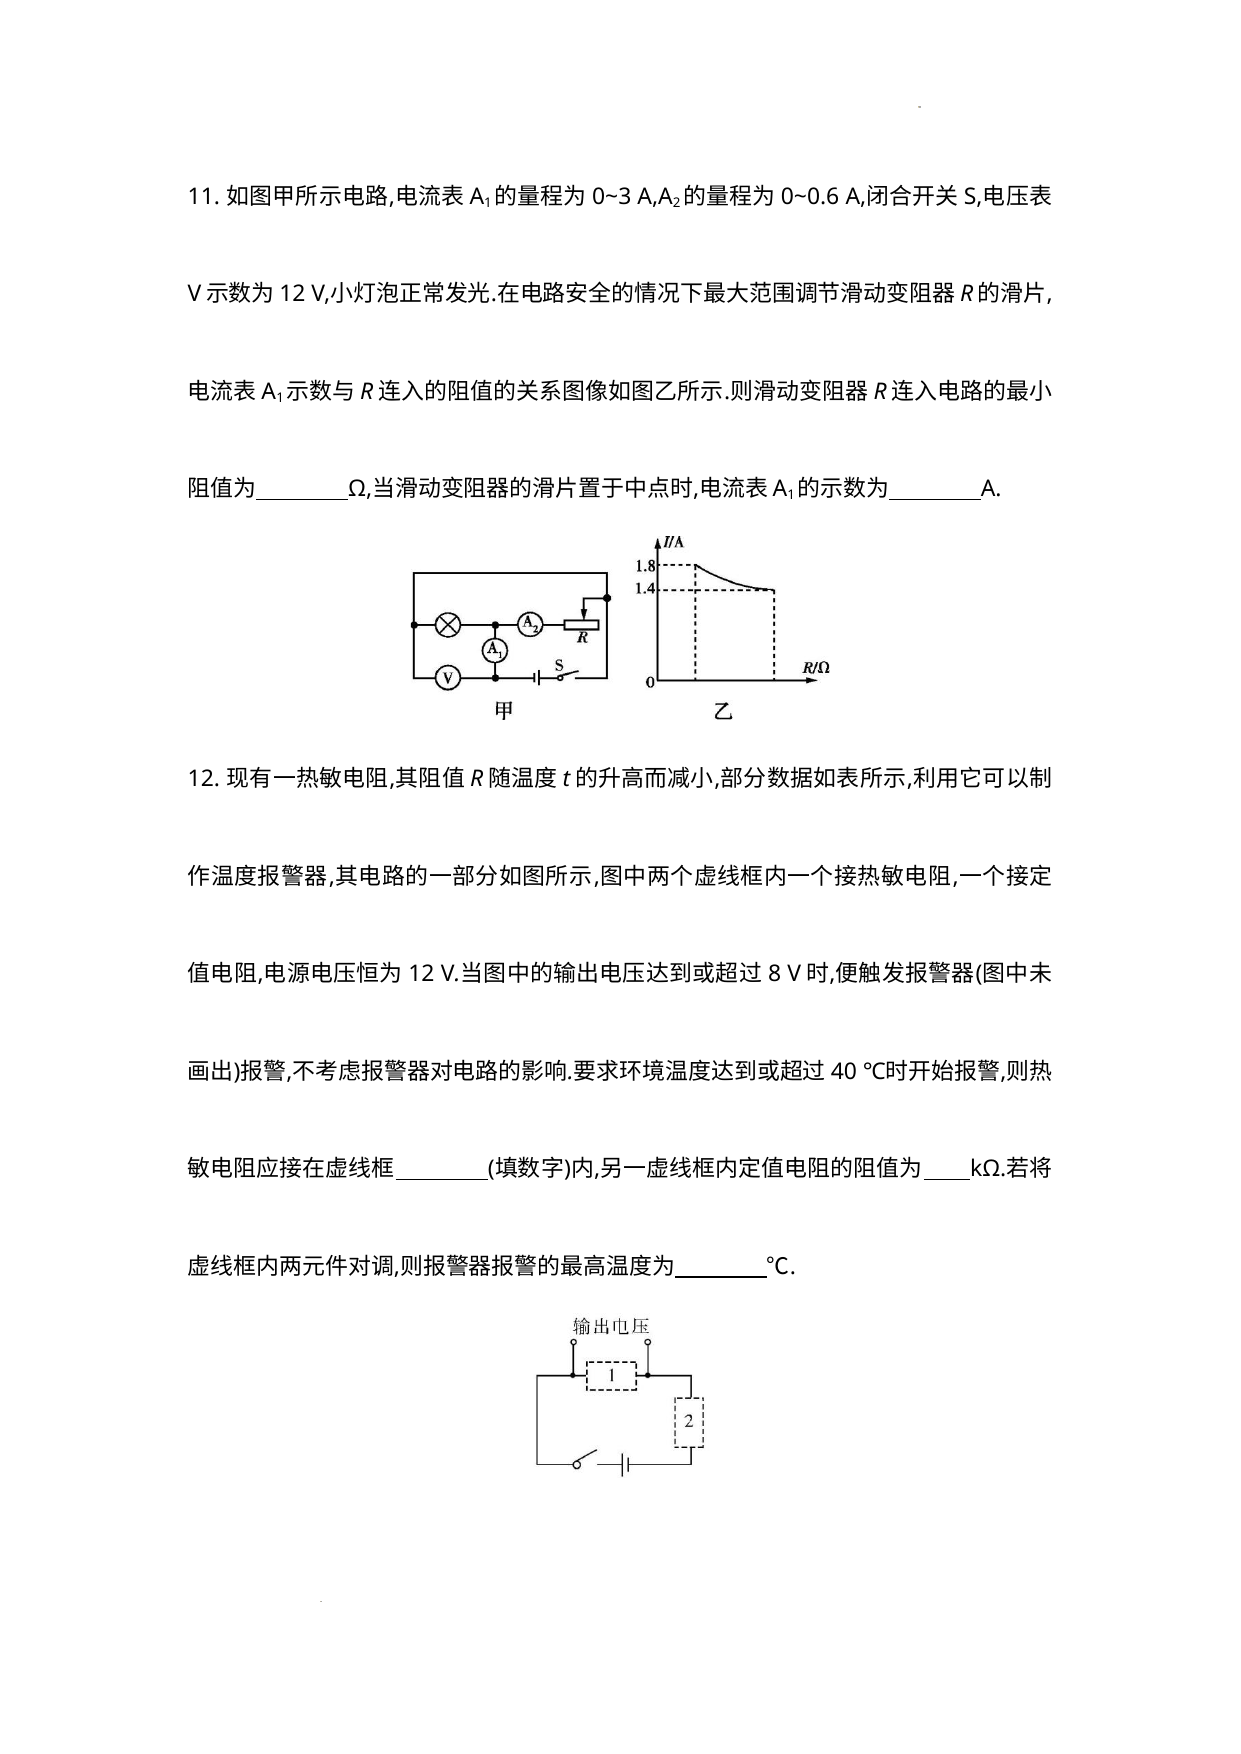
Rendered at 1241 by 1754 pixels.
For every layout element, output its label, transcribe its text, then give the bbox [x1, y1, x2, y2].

picture [529, 1313, 711, 1478]
picture [410, 536, 830, 720]
text 11. 如图甲所示电路,电流表A1的量程为0~3 A,A2的量程为0~0.6 A,闭合开关S,电压表V示数为12 V,小灯泡正常发光.在电路安全的情况下最大范围调节滑动变阻器R的滑片,电流表A1示数与R连入的阻值的关系图像如图乙所示.则滑动变阻器R连入电路的最小阻值为 Ω,当滑动变阻器的滑片置于中点时,电流表A1的示数为 A. [187, 162, 1053, 519]
text 12. 现有一热敏电阻,其阻值R随温度t的升高而减小,部分数据如表所示,利用它可以制作温度报警器,其电路的一部分如图所示,图中两个虚线框内一个接热敏电阻,一个接定值电阻,电源电压恒为12 V.当图中的输出电压达到或超过8 V时,便触发报警器(图中未画出)报警,不考虑报警器对电路的影响.要求环境温度达到或超过40 ℃时开始报警,则热敏电阻应接在虚线框 (填数字)内,另一虚线框内定值电阻的阻值为 kΩ.若将虚线框内两元件对调,则报警器报警的最高温度为 ℃. [187, 744, 1053, 1297]
